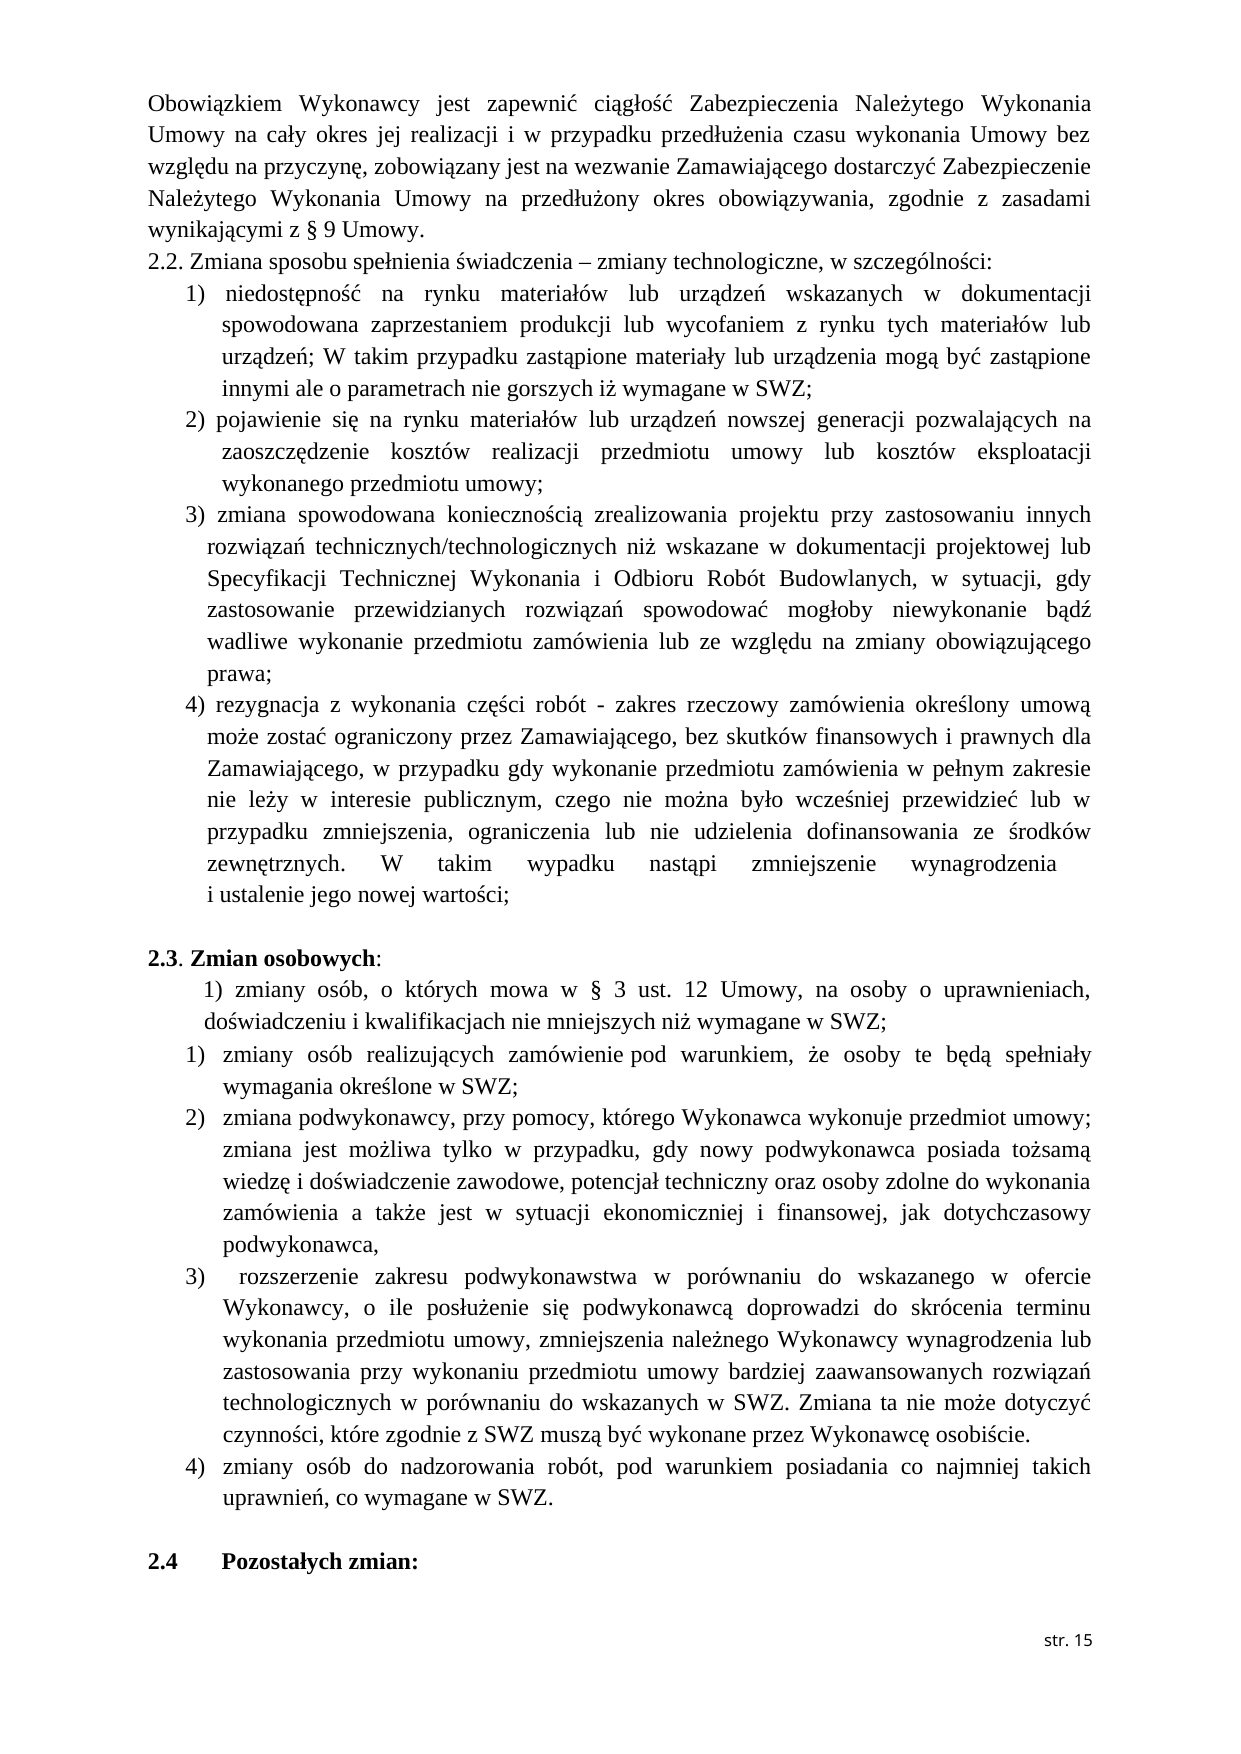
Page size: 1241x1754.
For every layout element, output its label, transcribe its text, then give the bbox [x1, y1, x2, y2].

text 1) zmiany osób, o których mowa w § 3 ust. 12 Umowy, na osoby o uprawnieniach, doświadczeniu i kwalifikacjach nie mniejszych niż wymagane w SWZ; [166, 975, 1092, 1034]
list zmiana podwykonawcy, przy pomocy, którego Wykonawca wykonuje przedmiot umowy; zmiana jest możliwa tylko w przypadku, gdy nowy podwykonawca posiada tożsamą wiedzę i doświadczenie zawodowe, potencjał techniczny oraz osoby zdolne do wykonania zamówienia a także jest w sytuacji ekonomiczniej i finansowej, jak dotychczasowy podwykonawca, [185, 1103, 1092, 1258]
subtitle Obowiązkiem Wykonawcy jest zapewnić ciągłość Zabezpieczenia Należytego Wykonania Umowy na cały okres jej realizacji i w przypadku przedłużenia czasu wykonania Umowy bez względu na przyczynę, zobowiązany jest na wezwanie Zamawiającego dostarczyć Zabezpieczenie Należytego Wykonania Umowy na przedłużony okres obowiązywania, zgodnie z zasadami wynikającymi z § 9 Umowy. [148, 89, 1092, 243]
list rozszerzenie zakresu podwykonawstwa w porównaniu do wskazanego w ofercie Wykonawcy, o ile posłużenie się podwykonawcą doprowadzi do skrócenia terminu wykonania przedmiotu umowy, zmniejszenia należnego Wykonawcy wynagrodzenia lub zastosowania przy wykonaniu przedmiotu umowy bardziej zaawansowanych rozwiązań technologicznych w porównaniu do wskazanych w SWZ. Zmiana ta nie może dotyczyć czynności, które zgodnie z SWZ muszą być wykonane przez Wykonawcę osobiście. [185, 1262, 1092, 1448]
list zmiany osób do nadzorowania robót, pod warunkiem posiadania co najmniej takich uprawnień, co wymagane w SWZ. [185, 1452, 1092, 1511]
text 2.4 Pozostałych zmian: [148, 1547, 1092, 1574]
list zmiany osób realizujących zamówienie pod warunkiem, że osoby te będą spełniały wymagania określone w SWZ; [185, 1040, 1092, 1099]
text 3) zmiana spowodowana koniecznością zrealizowania projektu przy zastosowaniu innych rozwiązań technicznych/technologicznych niż wskazane w dokumentacji projektowej lub Specyfikacji Technicznej Wykonania i Odbioru Robót Budowlanych, w sytuacji, gdy zastosowanie przewidzianych rozwiązań spowodować mogłoby niewykonanie bądź wadliwe wykonanie przedmiotu zamówienia lub ze względu na zmiany obowiązującego prawa; [185, 500, 1092, 686]
text 2.3. Zmian osobowych: [148, 944, 1092, 971]
text 4) rezygnacja z wykonania części robót - zakres rzeczowy zamówienia określony umową może zostać ograniczony przez Zamawiającego, bez skutków finansowych i prawnych dla Zamawiającego, w przypadku gdy wykonanie przedmiotu zamówienia w pełnym zakresie nie leży w interesie publicznym, czego nie można było wcześniej przewidzieć lub w przypadku zmniejszenia, ograniczenia lub nie udzielenia dofinansowania ze środków zewnętrznych. W takim wypadku nastąpi zmniejszenie wynagrodzenia i ustalenie jego nowej wartości; [185, 690, 1092, 908]
text 2) pojawienie się na rynku materiałów lub urządzeń nowszej generacji pozwalających na zaoszczędzenie kosztów realizacji przedmiotu umowy lub kosztów eksploatacji wykonanego przedmiotu umowy; [185, 405, 1092, 496]
text 2.2. Zmiana sposobu spełnienia świadczenia – zmiany technologiczne, w szczególności: [148, 247, 1092, 274]
text 1) niedostępność na rynku materiałów lub urządzeń wskazanych w dokumentacji spowodowana zaprzestaniem produkcji lub wycofaniem z rynku tych materiałów lub urządzeń; W takim przypadku zastąpione materiały lub urządzenia mogą być zastąpione innymi ale o parametrach nie gorszych iż wymagane w SWZ; [185, 279, 1092, 401]
